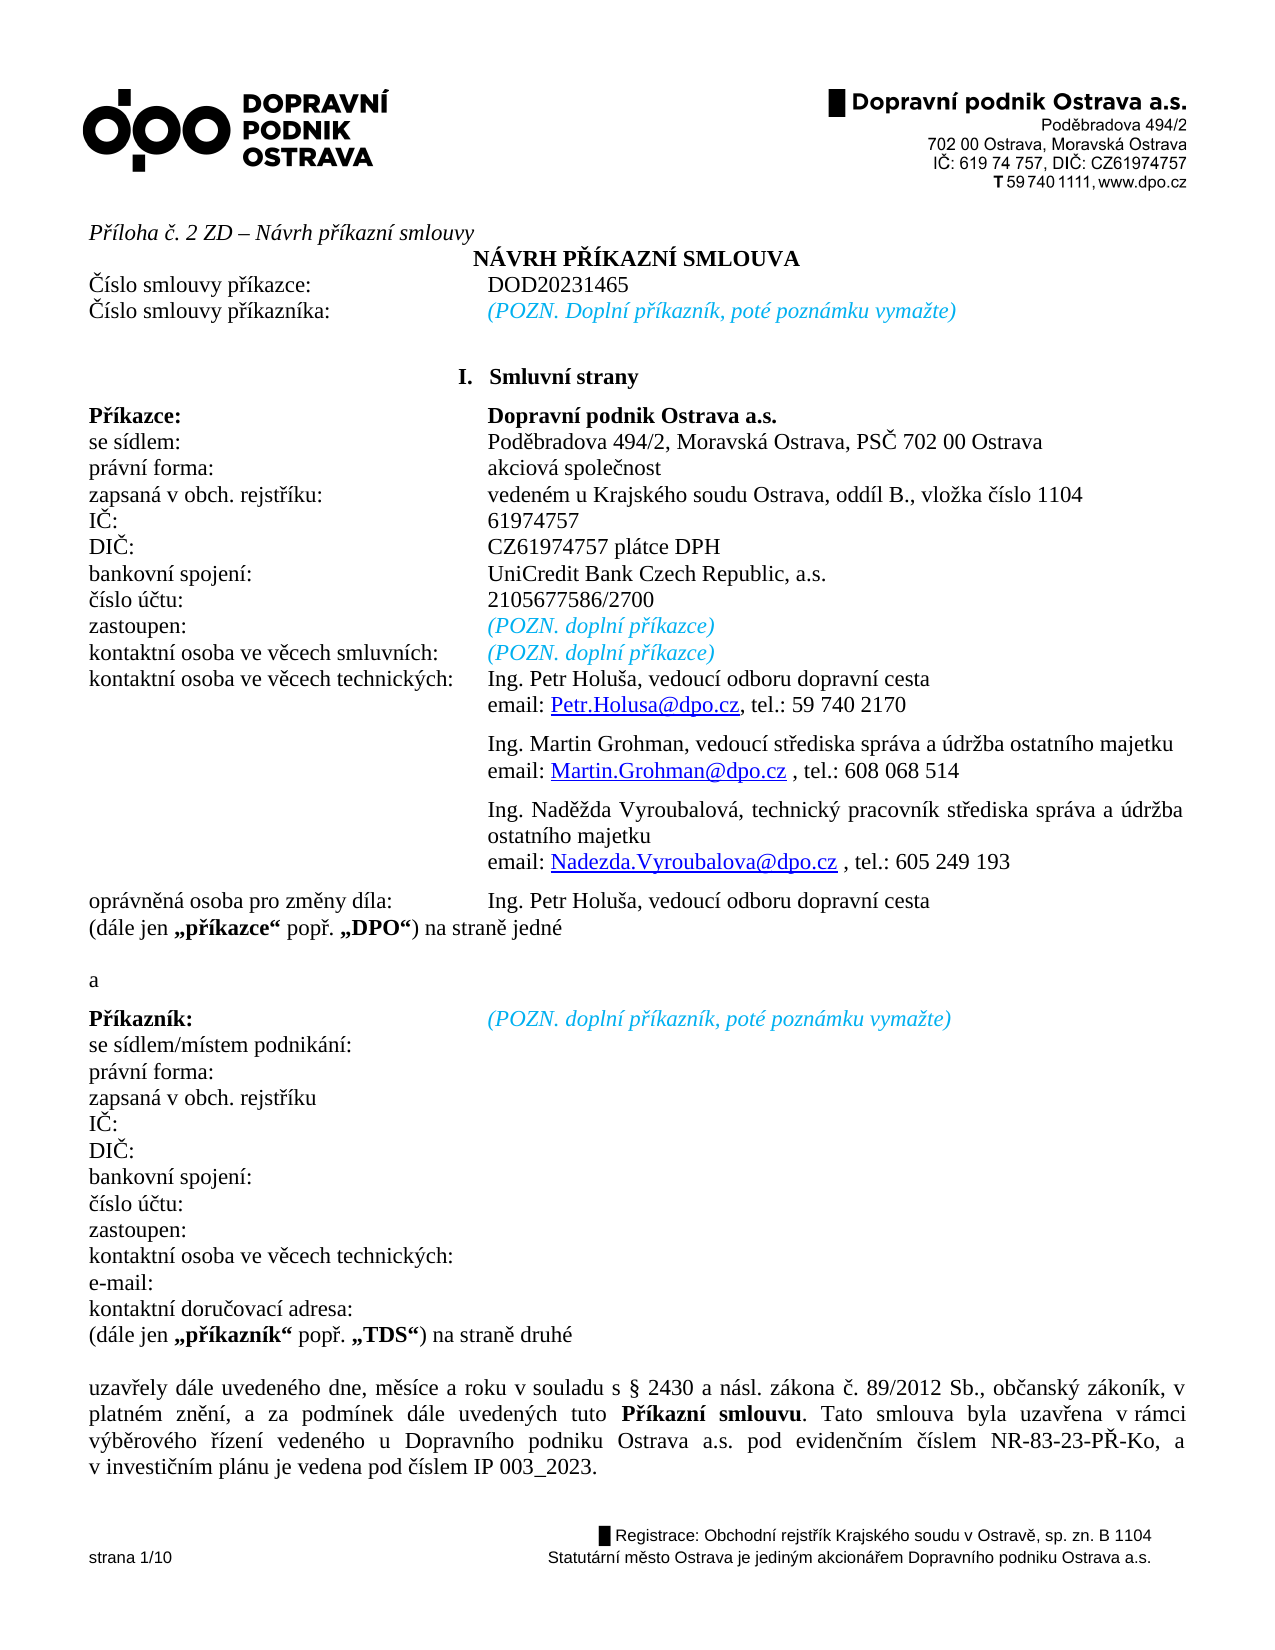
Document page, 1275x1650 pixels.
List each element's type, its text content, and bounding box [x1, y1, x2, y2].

text email: Nadezda.Vyroubalova@dpo.cz , tel.: 605 249 193 [89, 848, 1184, 875]
text zastoupen: [89, 1216, 1184, 1242]
text kontaktní osoba ve věcech technických: [89, 1242, 1184, 1269]
text (dále jen „příkazník“ popř. „TDS“) na straně druhé [89, 1321, 1184, 1348]
text (dále jen „příkazce“ popř. „DPO“) na straně jedné [89, 913, 1184, 940]
text IČ: 61974757 [89, 507, 1184, 533]
text bankovní spojení: UniCredit Bank Czech Republic, a.s. [89, 560, 1184, 586]
text DIČ: CZ61974757 plátce DPH [89, 533, 1184, 560]
text Příloha č. 2 ZD – Návrh příkazní smlouvy [89, 218, 1186, 245]
text a [89, 966, 1184, 993]
title NÁVRH PŘÍKAZNÍ SMLOUVA [89, 245, 1184, 271]
picture [82, 89, 389, 172]
text Číslo smlouvy příkazníka: (POZN. Doplní příkazník, poté poznámku vymažte) [89, 298, 1184, 324]
text se sídlem: Poděbradova 494/2, Moravská Ostrava, PSČ 702 00 Ostrava [89, 428, 1184, 454]
text DIČ: [89, 1137, 1184, 1163]
text uzavřely dále uvedeného dne, měsíce a roku v souladu s § 2430 a násl. zákona č. 89/2012 Sb., občanský zákoník, v platném znění, a za podmínek dále uvedených tuto Příkazní smlouvu. Tato smlouva byla uzavřena v rámci výběrového řízení vedeného u Dopravního podniku Ostrava a.s. pod evidenčním číslem NR-83-23-PŘ-Ko, a v investičním plánu je vedena pod číslem IP 003_2023. [89, 1374, 1186, 1479]
text kontaktní osoba ve věcech smluvních: (POZN. doplní příkazce) [89, 639, 1184, 665]
text číslo účtu: 2105677586/2700 [89, 586, 1184, 612]
text Příkazce: Dopravní podnik Ostrava a.s. [89, 402, 1186, 428]
list Smluvní strany [458, 363, 1184, 389]
text bankovní spojení: [89, 1163, 1184, 1189]
text kontaktní doručovací adresa: [89, 1295, 1184, 1321]
text zapsaná v obch. rejstříku [89, 1084, 1184, 1111]
text kontaktní osoba ve věcech technických: Ing. Petr Holuša, vedoucí odboru dopravní cesta [89, 665, 1184, 692]
text e-mail: [89, 1269, 1184, 1295]
text Ing. Martin Grohman, vedoucí střediska správa a údržba ostatního majetku [89, 730, 1184, 757]
text právní forma: [89, 1058, 1184, 1084]
text Ing. Naděžda Vyroubalová, technický pracovník střediska správa a údržba ostatního majetku [487, 796, 1184, 848]
text oprávněná osoba pro změny díla: Ing. Petr Holuša, vedoucí odboru dopravní cesta [89, 887, 1184, 913]
text Příkazník: (POZN. doplní příkazník, poté poznámku vymažte) [89, 1005, 1186, 1031]
text Číslo smlouvy příkazce: DOD20231465 [89, 271, 1184, 298]
text právní forma: akciová společnost [89, 454, 1184, 481]
text se sídlem/místem podnikání: [89, 1031, 1184, 1058]
text číslo účtu: [89, 1189, 1184, 1216]
text zastoupen: (POZN. doplní příkazce) [89, 612, 1184, 639]
text email: Petr.Holusa@dpo.cz, tel.: 59 740 2170 [89, 692, 1184, 718]
text email: Martin.Grohman@dpo.cz , tel.: 608 068 514 [89, 757, 1184, 783]
picture [828, 89, 1187, 191]
text IČ: [89, 1111, 1184, 1137]
text zapsaná v obch. rejstříku: vedeném u Krajského soudu Ostrava, oddíl B., vložka číslo 1104 [89, 481, 1184, 507]
